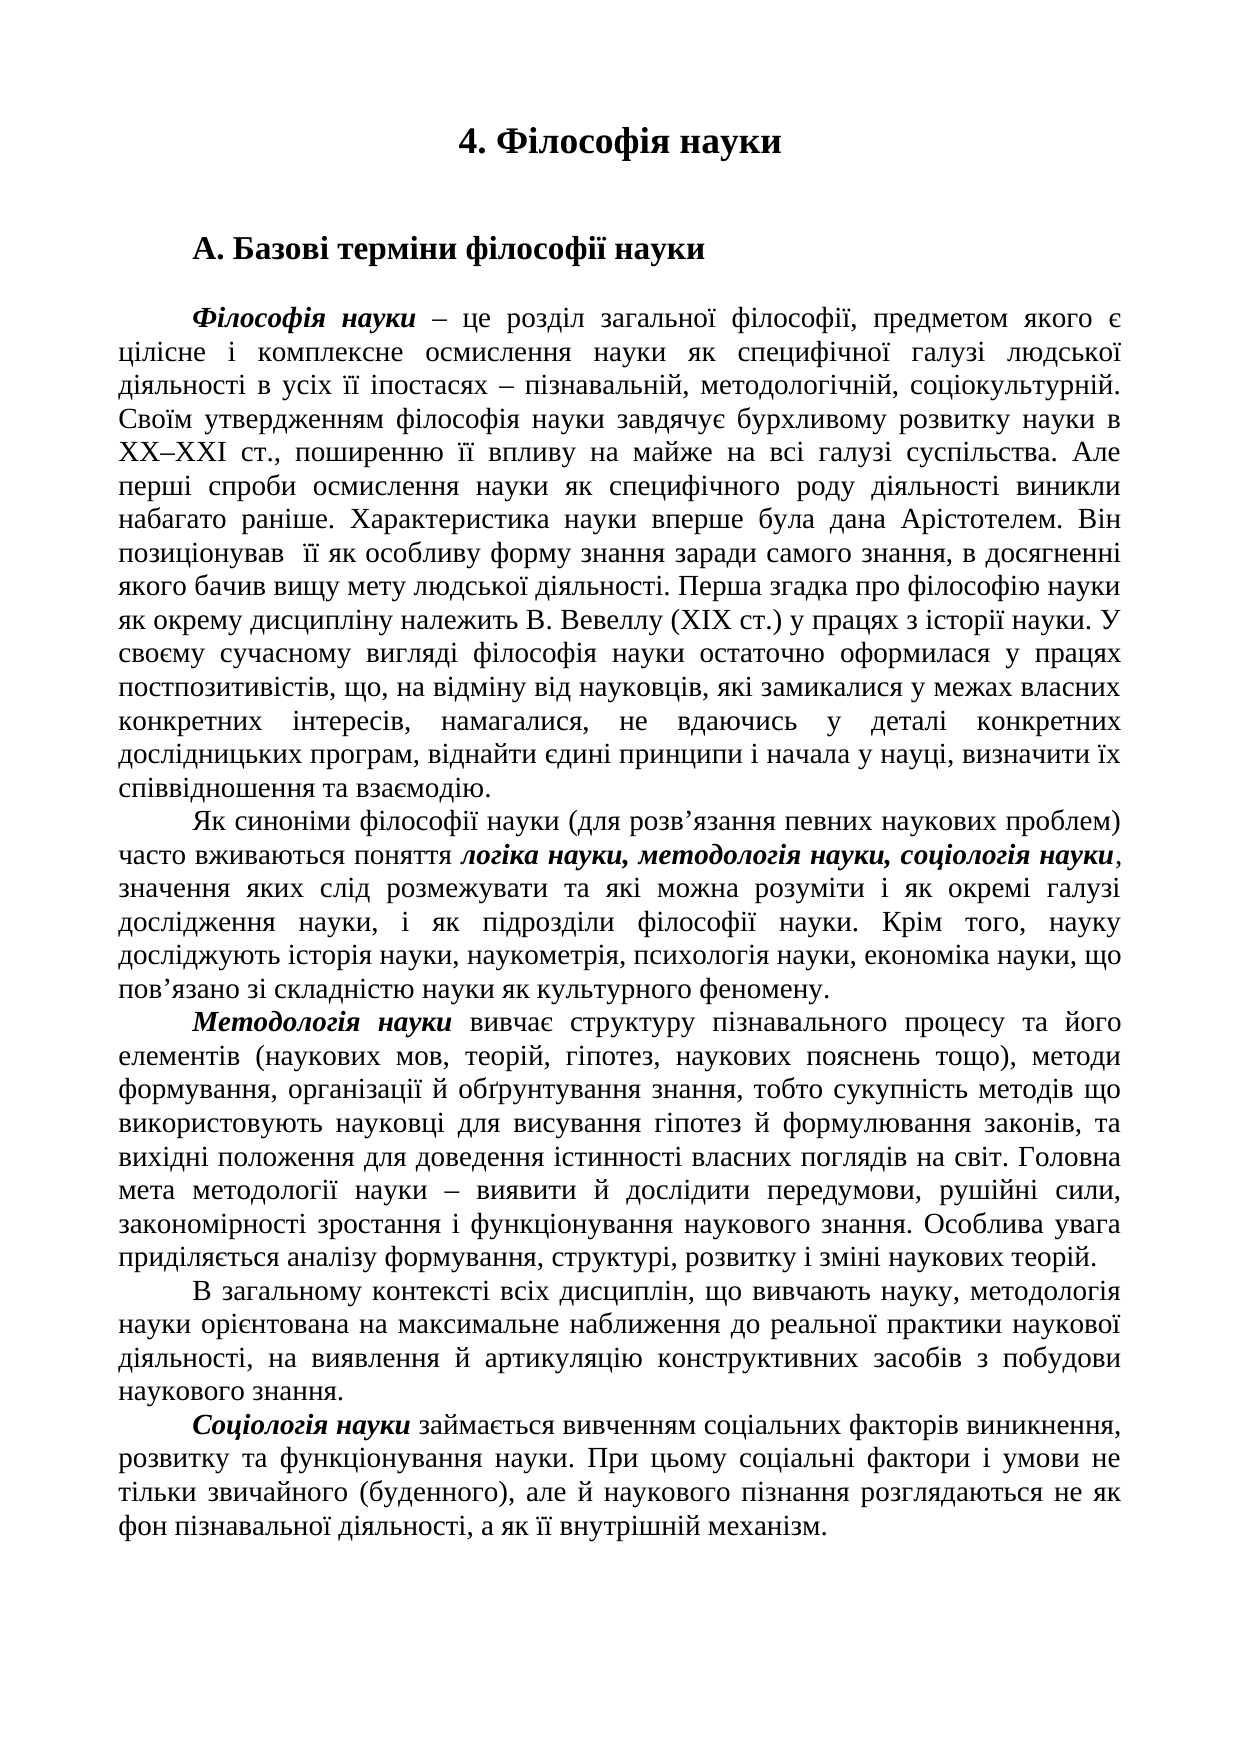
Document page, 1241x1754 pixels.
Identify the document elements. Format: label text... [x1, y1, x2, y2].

text Філософія науки – це розділ загальної філософії, предметом якого є цілісне і комплексне осмислення науки як специфічної галузі людської діяльності в усіх її іпостасях – пізнавальній, методологічній, соціокультурній. Своїм утвердженням філософія науки завдячує бурхливому розвитку науки в XX–ХХІ ст., поширенню її впливу на майже на всі галузі суспільства. Але перші спроби осмислення науки як специфічного роду діяльності виникли набагато раніше. Характеристика науки вперше була дана Арістотелем. Він позиціонував її як особливу форму знання заради самого знання, в досягненні якого бачив вищу мету людської діяльності. Перша згадка про філософію науки як окрему дисципліну належить В. Вевеллу (ХІХ ст.) у працях з історії науки. У своєму сучасному вигляді філософія науки остаточно оформилася у працях постпозитивістів, що, на відміну від науковців, які замикалися у межах власних конкретних інтересів, намагалися, не вдаючись у деталі конкретних дослідницьких програм, віднайти єдині принципи і начала у науці, визначити їх співвідношення та взаємодію. [118, 300, 1122, 803]
text Методологія науки вивчає структуру пізнавального процесу та його елементів (наукових мов, теорій, гіпотез, наукових пояснень тощо), методи формування, організації й обґрунтування знання, тобто сукупність методів що використовують науковці для висування гіпотез й формулювання законів, та вихідні положення для доведення істинності власних поглядів на світ. Головна мета методології науки – виявити й дослідити передумови, рушійні сили, закономірності зростання і функціонування наукового знання. Особлива увага приділяється аналізу формування, структурі, розвитку і зміні наукових теорій. [118, 1004, 1122, 1273]
text Соціологія науки займається вивченням соціальних факторів виникнення, розвитку та функціонування науки. При цьому соціальні фактори і умови не тільки звичайного (буденного), але й наукового пізнання розглядаються не як фон пізнавальної діяльності, а як її внутрішній механізм. [118, 1407, 1122, 1541]
text А. Базові терміни філософії науки [118, 228, 1122, 267]
text Як синоніми філософії науки (для розв’язання певних наукових проблем) часто вживаються поняття логіка науки, методологія науки, соціологія науки, значення яких слід розмежувати та які можна розуміти і як окремі галузі дослідження науки, і як підрозділи філософії науки. Крім того, науку досліджують історія науки, наукометрія, психологія науки, економіка науки, що пов’язано зі складністю науки як культурного феномену. [118, 803, 1122, 1004]
text В загальному контексті всіх дисциплін, що вивчають науку, методологія науки орієнтована на максимальне наближення до реальної практики наукової діяльності, на виявлення й артикуляцію конструктивних засобів з побудови наукового знання. [118, 1273, 1122, 1407]
text 4. Філософія науки [118, 118, 1122, 161]
